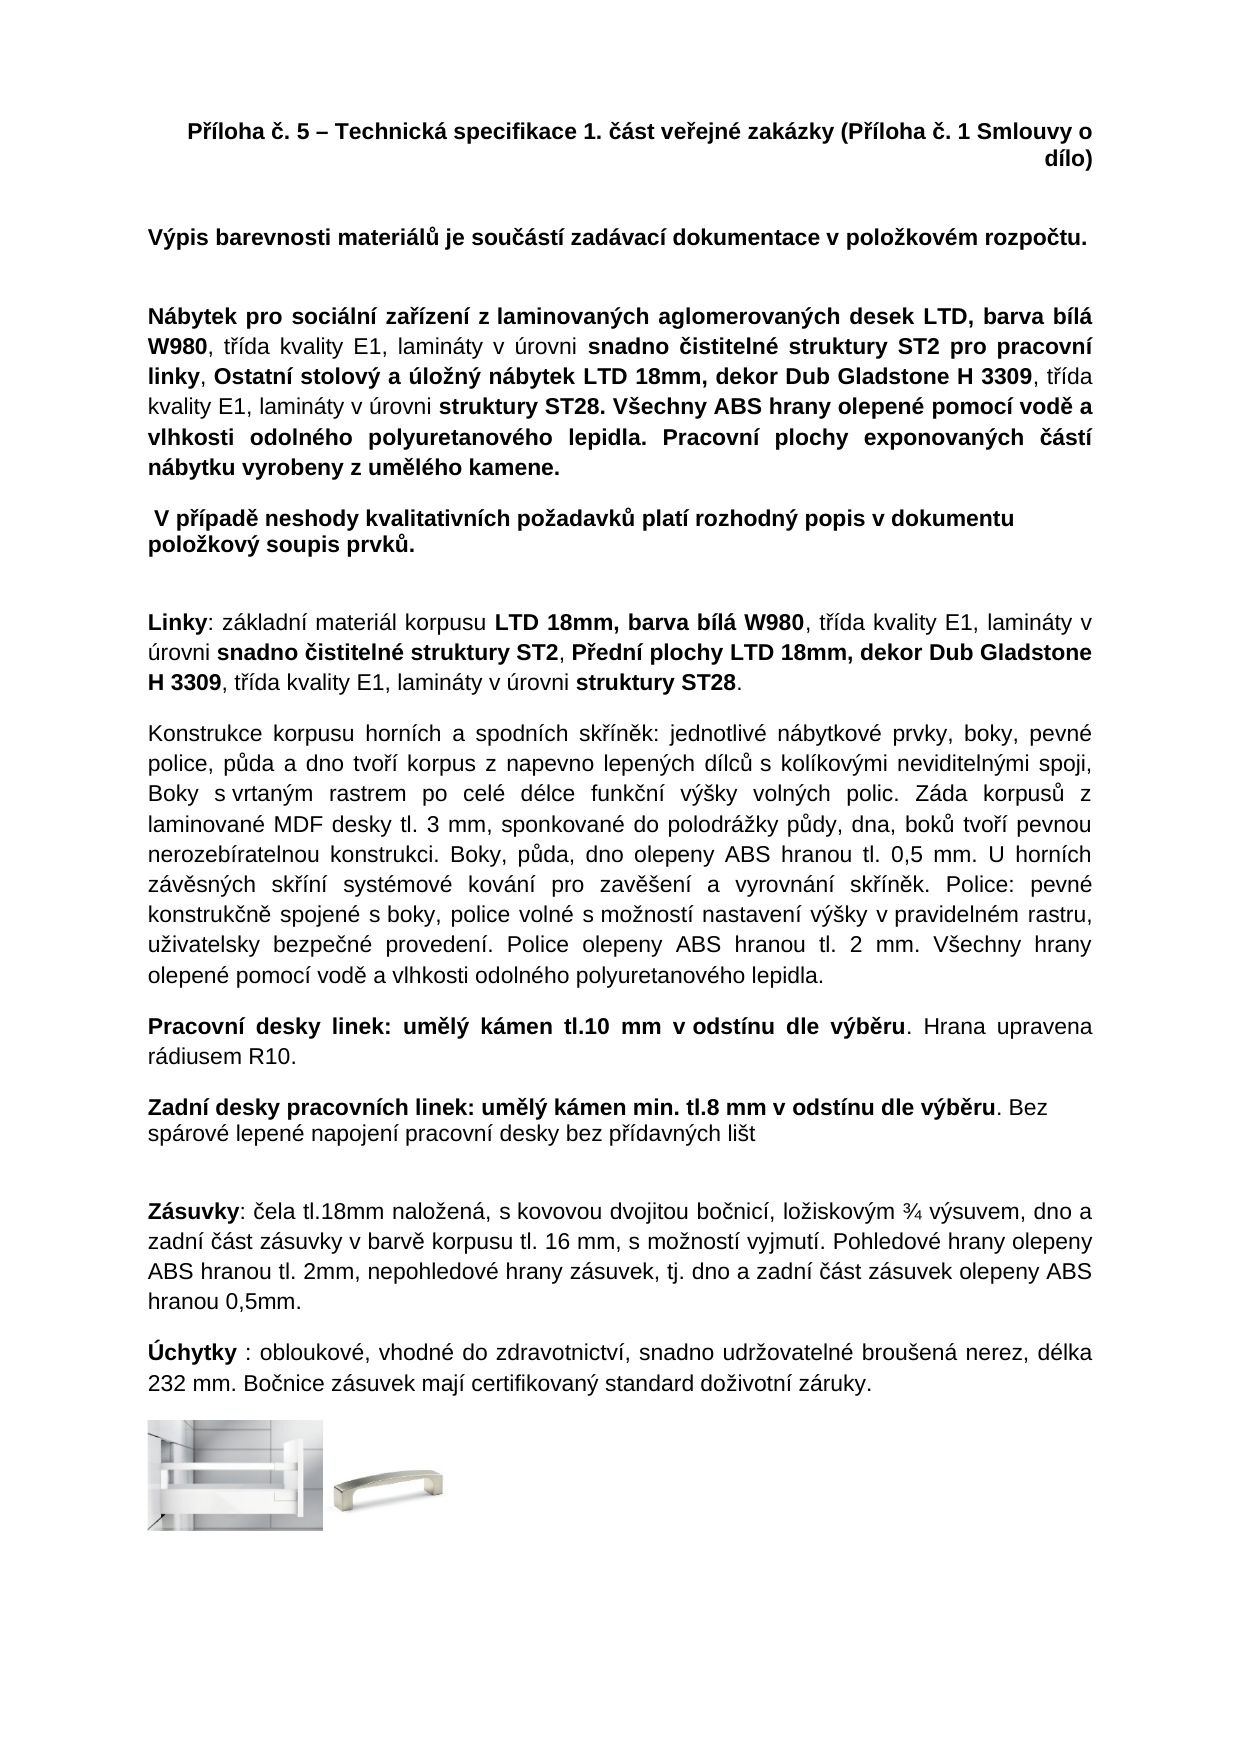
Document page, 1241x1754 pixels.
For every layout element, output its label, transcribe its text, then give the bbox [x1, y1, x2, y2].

text Pracovní desky linek: umělý kámen tl.10 mm v odstínu dle výběru. Hrana upravena rádiusem R10. [148, 1013, 1093, 1069]
text Nábytek pro sociální zařízení z laminovaných aglomerovaných desek LTD, barva bílá W980, třída kvality E1, lamináty v úrovni snadno čistitelné struktury ST2 pro pracovní linky, Ostatní stolový a úložný nábytek LTD 18mm, dekor Dub Gladstone H 3309, třída kvality E1, lamináty v úrovni struktury ST28. Všechny ABS hrany olepené pomocí vodě a vlhkosti odolného polyuretanového lepidla. Pracovní plochy exponovaných částí nábytku vyrobeny z umělého kamene. [148, 303, 1093, 480]
text Linky: základní materiál korpusu LTD 18mm, barva bílá W980, třída kvality E1, lamináty v úrovni snadno čistitelné struktury ST2, Přední plochy LTD 18mm, dekor Dub Gladstone H 3309, třída kvality E1, lamináty v úrovni struktury ST28. [148, 608, 1093, 695]
text Výpis barevnosti materiálů je součástí zadávací dokumentace v položkovém rozpočtu. [148, 224, 1093, 250]
text Zásuvky: čela tl.18mm naložená, s kovovou dvojitou bočnicí, ložiskovým ¾ výsuvem, dno a zadní část zásuvky v barvě korpusu tl. 16 mm, s možností vyjmutí. Pohledové hrany olepeny ABS hranou tl. 2mm, nepohledové hrany zásuvek, tj. dno a zadní část zásuvek olepeny ABS hranou 0,5mm. [148, 1198, 1093, 1315]
text V případě neshody kvalitativních požadavků platí rozhodný popis v dokumentu položkový soupis prvků. [148, 505, 1093, 557]
picture [147, 1420, 453, 1531]
text Příloha č. 5 – Technická specifikace 1. část veřejné zakázky (Příloha č. 1 Smlouvy o dílo) [148, 118, 1093, 171]
text Konstrukce korpusu horních a spodních skříněk: jednotlivé nábytkové prvky, boky, pevné police, půda a dno tvoří korpus z napevno lepených dílců s kolíkovými neviditelnými spoji, Boky s vrtaným rastrem po celé délce funkční výšky volných polic. Záda korpusů z laminované MDF desky tl. 3 mm, sponkované do polodrážky půdy, dna, boků tvoří pevnou nerozebíratelnou konstrukci. Boky, půda, dno olepeny ABS hranou tl. 0,5 mm. U horních závěsných skříní systémové kování pro zavěšení a vyrovnání skříněk. Police: pevné konstrukčně spojené s boky, police volné s možností nastavení výšky v pravidelném rastru, uživatelsky bezpečné provedení. Police olepeny ABS hranou tl. 2 mm. Všechny hrany olepené pomocí vodě a vlhkosti odolného polyuretanového lepidla. [148, 720, 1093, 988]
text Úchytky : obloukové, vhodné do zdravotnictví, snadno udržovatelné broušená nerez, délka 232 mm. Bočnice zásuvek mají certifikovaný standard doživotní záruky. [148, 1339, 1093, 1396]
text Zadní desky pracovních linek: umělý kámen min. tl.8 mm v odstínu dle výběru. Bez spárové lepené napojení pracovní desky bez přídavných lišt [148, 1094, 1093, 1147]
